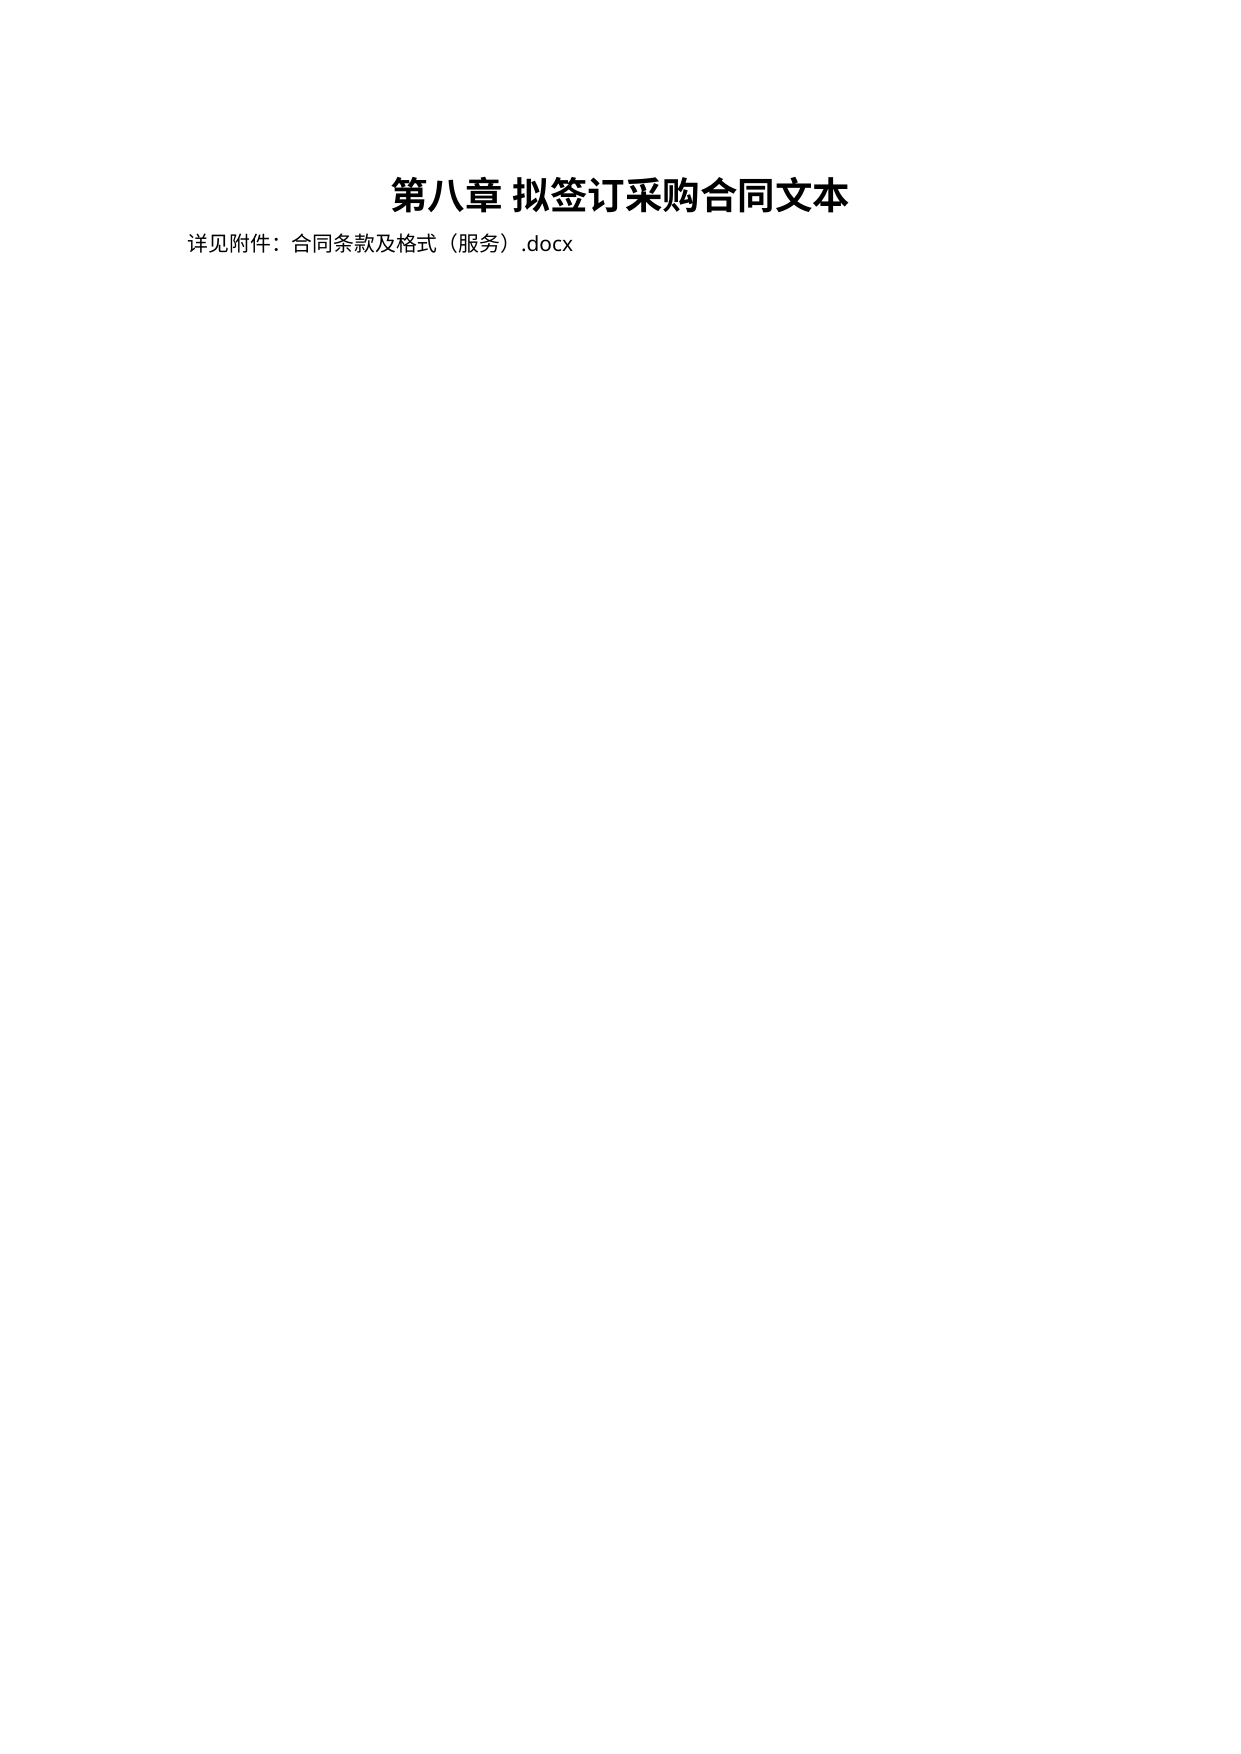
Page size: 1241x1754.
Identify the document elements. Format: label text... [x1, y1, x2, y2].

text 详见附件：合同条款及格式（服务）.docx [187, 227, 1053, 259]
text 第八章 拟签订采购合同文本 [187, 162, 1053, 227]
